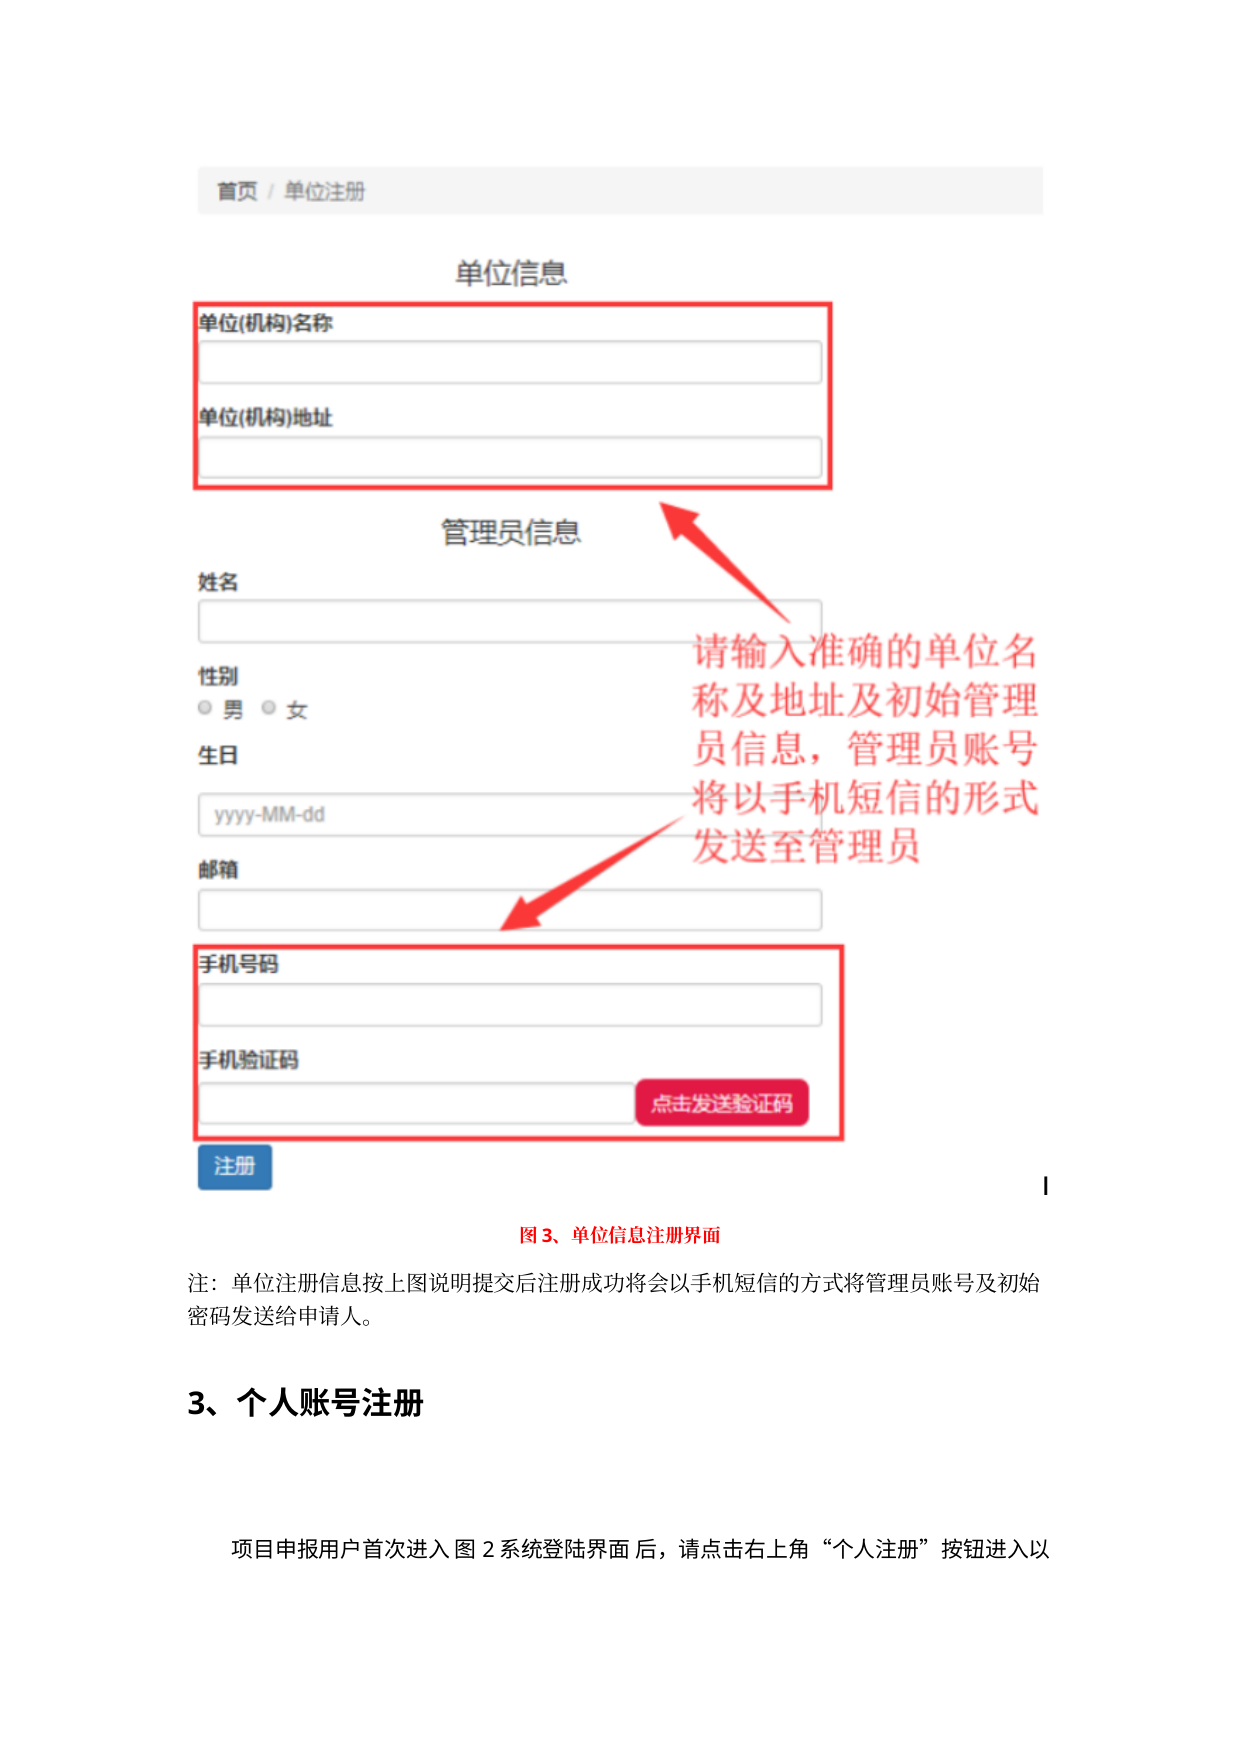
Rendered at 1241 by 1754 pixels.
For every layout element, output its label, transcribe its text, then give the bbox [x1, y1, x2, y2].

list 注：单位注册信息按上图说明提交后注册成功将会以手机短信的方式将管理员账号及初始密码发送给申请人。 [187, 1268, 1053, 1333]
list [187, 1532, 1053, 1564]
subtitle 个人账号注册 [187, 1368, 1053, 1433]
list 图3、单位信息注册界面 [187, 1219, 1053, 1251]
picture [187, 162, 1053, 1195]
